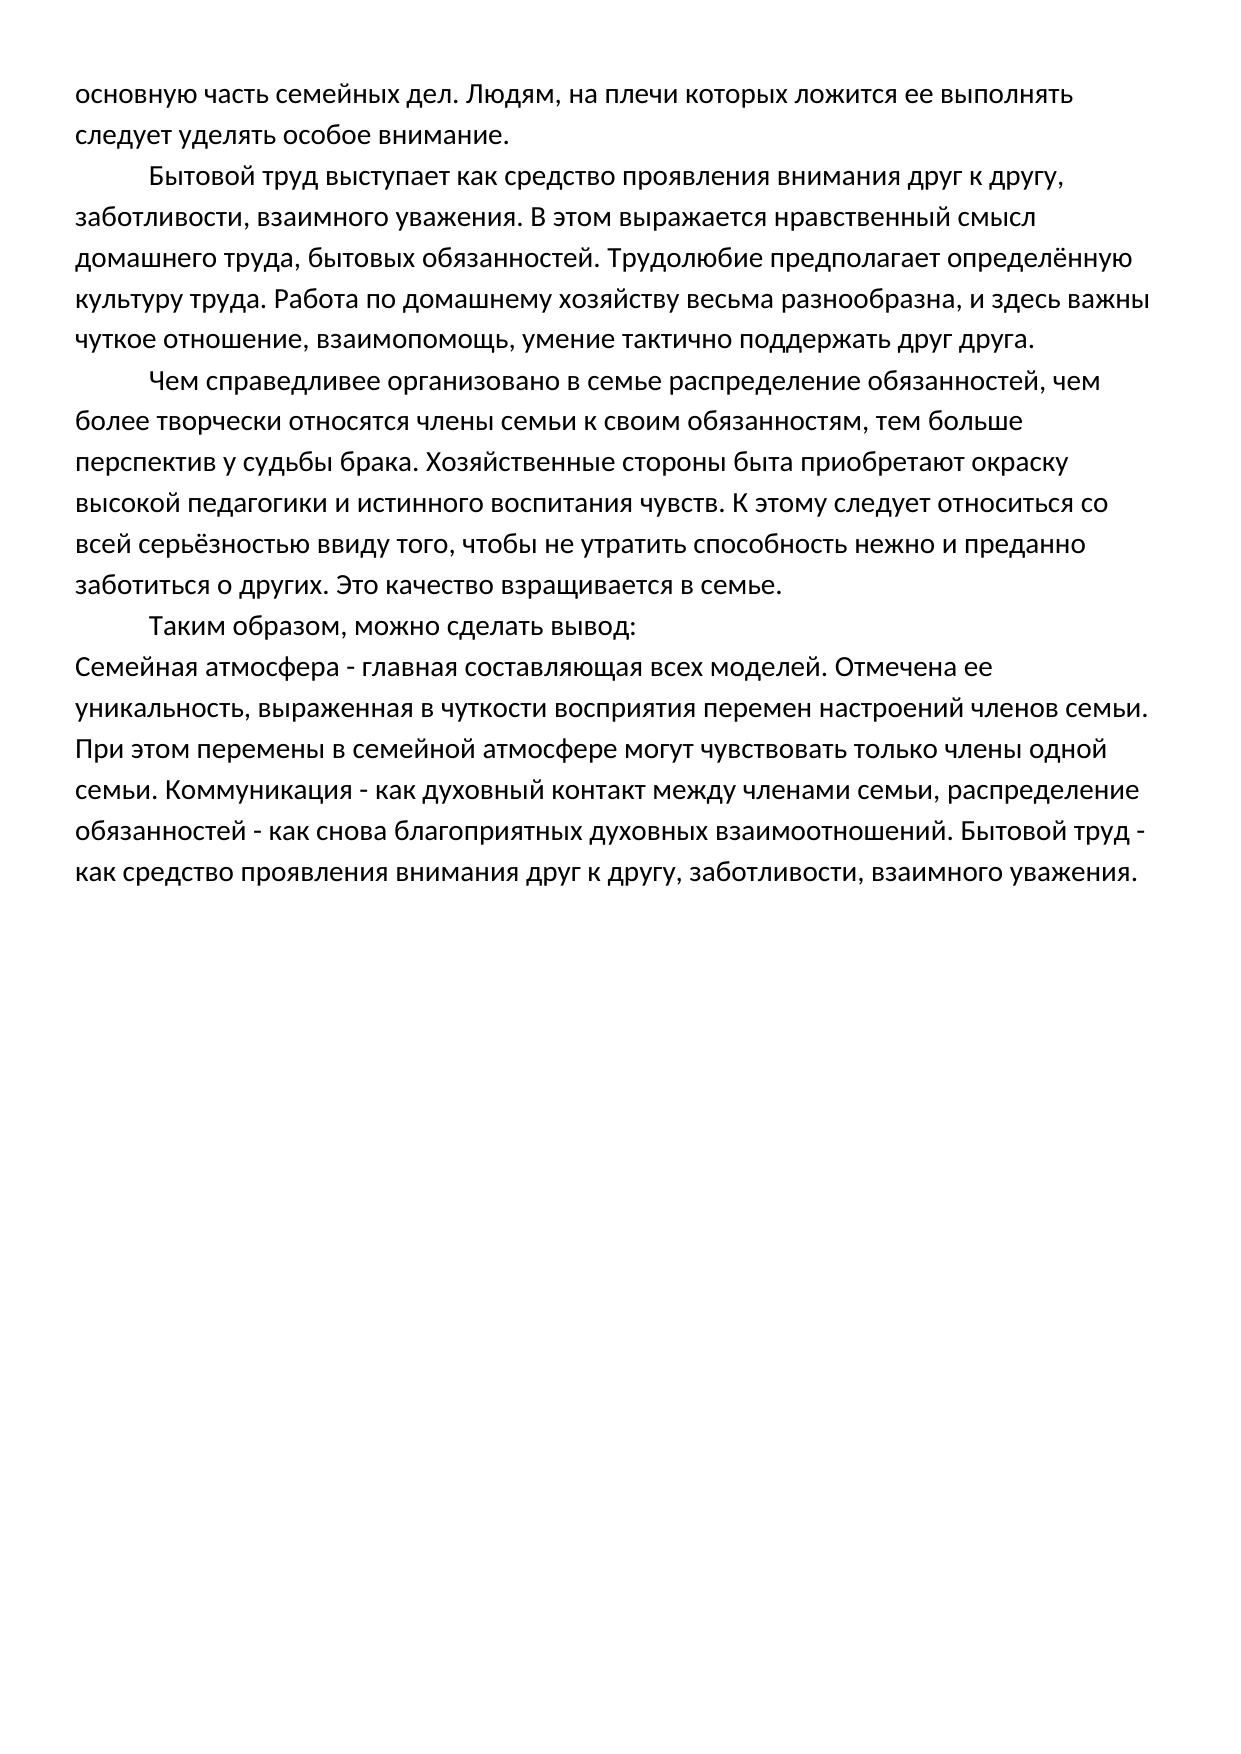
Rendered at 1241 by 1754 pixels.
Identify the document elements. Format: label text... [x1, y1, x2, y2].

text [75, 75, 1165, 152]
text Чем справедливее организовано в семье распределение обязанностей, чем более творчески относятся члены семьи к своим обязанностям, тем больше перспектив у судьбы брака. Хозяйственные стороны быта приобретают окраску высокой педагогики и истинного воспитания чувств. К этому следует относиться со всей серьёзностью ввиду того, чтобы не утратить способность нежно и преданно заботиться о других. Это качество взращивается в семье. [75, 362, 1165, 602]
text Таким образом, можно сделать вывод: [75, 607, 1165, 643]
text Семейная атмосфера - главная составляющая всех моделей. Отмечена ее уникальность, выраженная в чуткости восприятия перемен настроений членов семьи. При этом перемены в семейной атмосфере могут чувствовать только члены одной семьи. Коммуникация - как духовный контакт между членами семьи, распределение обязанностей - как снова благоприятных духовных взаимоотношений. Бытовой труд - как средство проявления внимания друг к другу, заботливости, взаимного уважения. [75, 648, 1165, 888]
text Бытовой труд выступает как средство проявления внимания друг к другу, заботливости, взаимного уважения. В этом выражается нравственный смысл домашнего труда, бытовых обязанностей. Трудолюбие предполагает определённую культуру труда. Работа по домашнему хозяйству весьма разнообразна, и здесь важны чуткое отношение, взаимопомощь, умение тактично поддержать друг друга. [75, 157, 1165, 356]
